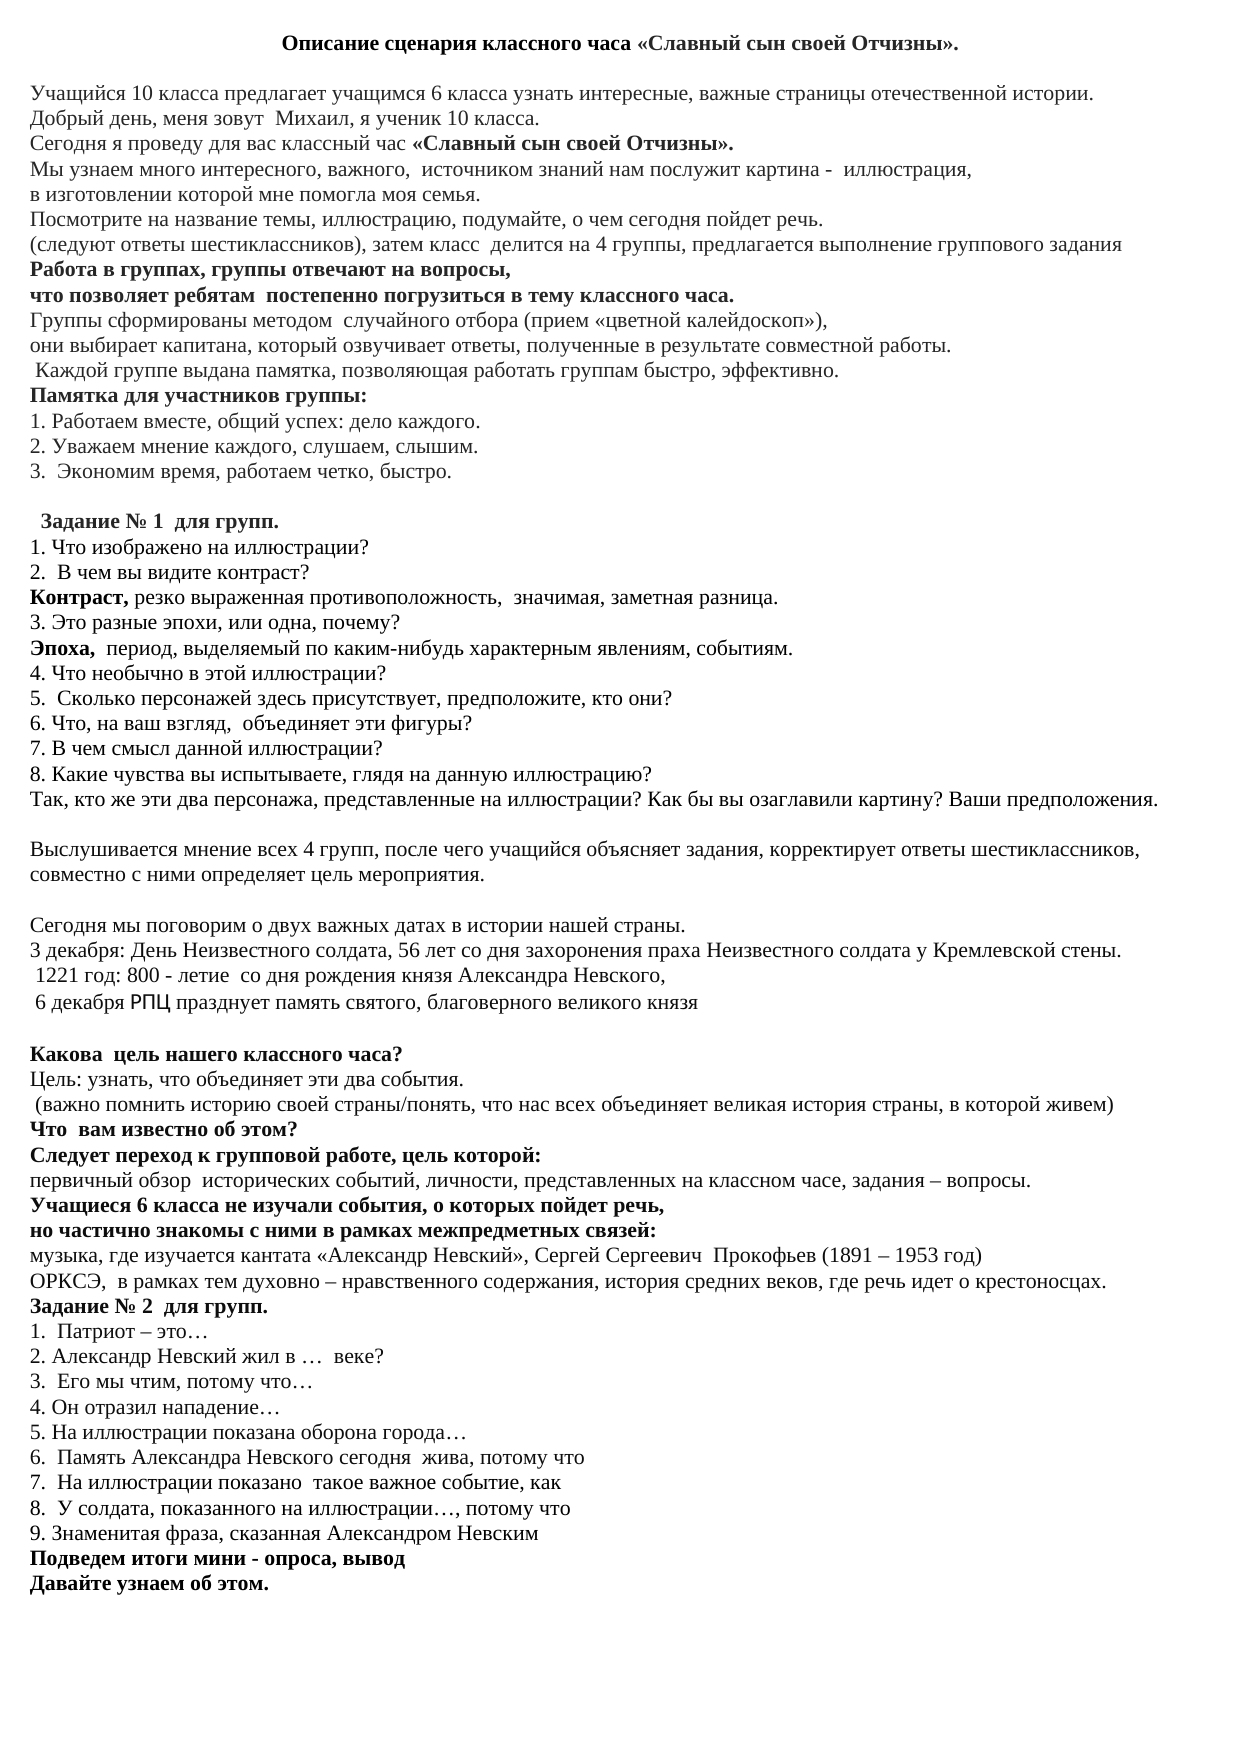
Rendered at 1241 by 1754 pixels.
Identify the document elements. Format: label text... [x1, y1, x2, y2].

text Цель: узнать, что объединяет эти два события. [29, 1066, 1211, 1091]
text 5. На иллюстрации показана оборона города… [29, 1419, 1211, 1444]
text первичный обзор исторических событий, личности, представленных на классном часе, задания – вопросы. [29, 1167, 1211, 1192]
text Контраст, резко выраженная противоположность, значимая, заметная разница. [29, 584, 1211, 609]
text что позволяет ребятам постепенно погрузиться в тему классного часа. [29, 282, 1211, 307]
text (следуют ответы шестиклассников), затем класс делится на 4 группы, предлагается выполнение группового задания [29, 231, 1211, 256]
text 2. В чем вы видите контраст? [29, 559, 1211, 584]
text в изготовлении которой мне помогла моя семья. [29, 181, 1211, 206]
text 5. Сколько персонажей здесь присутствует, предположите, кто они? [29, 685, 1211, 710]
text Учащиеся 6 класса не изучали события, о которых пойдет речь, [29, 1192, 1211, 1217]
text Мы узнаем много интересного, важного, источником знаний нам послужит картина - иллюстрация, [29, 156, 1211, 181]
text музыка, где изучается кантата «Александр Невский», Сергей Сергеевич Прокофьев (1891 – 1953 год) [29, 1242, 1211, 1268]
text Посмотрите на название темы, иллюстрацию, подумайте, о чем сегодня пойдет речь. [29, 206, 1211, 231]
text Какова цель нашего классного часа? [29, 1041, 1211, 1066]
text Добрый день, меня зовут Михаил, я ученик 10 класса. [29, 105, 1211, 130]
text Задание № 2 для групп. [29, 1293, 1211, 1318]
text Эпоха, период, выделяемый по каким-нибудь характерным явлениям, событиям. [29, 634, 1211, 660]
text (важно помнить историю своей страны/понять, что нас всех объединяет великая история страны, в которой живем) [29, 1091, 1211, 1116]
text Описание сценария классного часа «Славный сын своей Отчизны». [29, 29, 1211, 55]
text 8. Какие чувства вы испытываете, глядя на данную иллюстрацию? [29, 761, 1211, 786]
text Каждой группе выдана памятка, позволяющая работать группам быстро, эффективно. [29, 357, 1211, 382]
text 1221 год: 800 - летие со дня рождения князя Александра Невского, [29, 962, 1211, 987]
text 3 декабря: День Неизвестного солдата, 56 лет со дня захоронения праха Неизвестного солдата у Кремлевской стены. [29, 937, 1211, 962]
text Следует переход к групповой работе, цель которой: [29, 1142, 1211, 1167]
text 4. Что необычно в этой иллюстрации? [29, 660, 1211, 685]
text 6. Память Александра Невского сегодня жива, потому что [29, 1444, 1211, 1469]
text Сегодня мы поговорим о двух важных датах в истории нашей страны. [29, 912, 1211, 937]
text 3. Его мы чтим, потому что… [29, 1368, 1211, 1394]
text 9. Знаменитая фраза, сказанная Александром Невским [29, 1520, 1211, 1545]
text 7. В чем смысл данной иллюстрации? [29, 735, 1211, 761]
text Что вам известно об этом? [29, 1116, 1211, 1142]
text 2. Уважаем мнение каждого, слушаем, слышим. [29, 433, 1211, 458]
text 1. Патриот – это… [29, 1318, 1211, 1343]
text Учащийся 10 класса предлагает учащимся 6 класса узнать интересные, важные страницы отечественной истории. [29, 80, 1211, 105]
text Так, кто же эти два персонажа, представленные на иллюстрации? Как бы вы озаглавили картину? Ваши предположения. [29, 786, 1211, 811]
text совместно с ними определяет цель мероприятия. [29, 861, 1211, 887]
text ОРКСЭ, в рамках тем духовно – нравственного содержания, история средних веков, где речь идет о крестоносцах. [29, 1268, 1211, 1293]
text Давайте узнаем об этом. [29, 1570, 1211, 1595]
text Сегодня я проведу для вас классный час «Славный сын своей Отчизны». [29, 130, 1211, 156]
text 6. Что, на ваш взгляд, объединяет эти фигуры? [29, 710, 1211, 735]
text Выслушивается мнение всех 4 групп, после чего учащийся объясняет задания, корректирует ответы шестиклассников, [29, 836, 1211, 861]
text 7. На иллюстрации показано такое важное событие, как [29, 1469, 1211, 1494]
text 1. Что изображено на иллюстрации? [29, 534, 1211, 559]
text 8. У солдата, показанного на иллюстрации…, потому что [29, 1494, 1211, 1520]
text 3. Это разные эпохи, или одна, почему? [29, 609, 1211, 634]
text Памятка для участников группы: [29, 382, 1211, 408]
text они выбирает капитана, который озвучивает ответы, полученные в результате совместной работы. [29, 332, 1211, 357]
text но частично знакомы с ними в рамках межпредметных связей: [29, 1217, 1211, 1242]
text 3. Экономим время, работаем четко, быстро. [29, 458, 1211, 483]
text Задание № 1 для групп. [29, 508, 1211, 534]
text 2. Александр Невский жил в … веке? [29, 1343, 1211, 1368]
text 1. Работаем вместе, общий успех: дело каждого. [29, 408, 1211, 433]
text Группы сформированы методом случайного отбора (прием «цветной калейдоскоп»), [29, 307, 1211, 332]
text 4. Он отразил нападение… [29, 1394, 1211, 1419]
text 6 декабря РПЦ празднует память святого, благоверного великого князя [29, 987, 1211, 1016]
text Подведем итоги мини - опроса, вывод [29, 1545, 1211, 1570]
text Работа в группах, группы отвечают на вопросы, [29, 256, 1211, 282]
